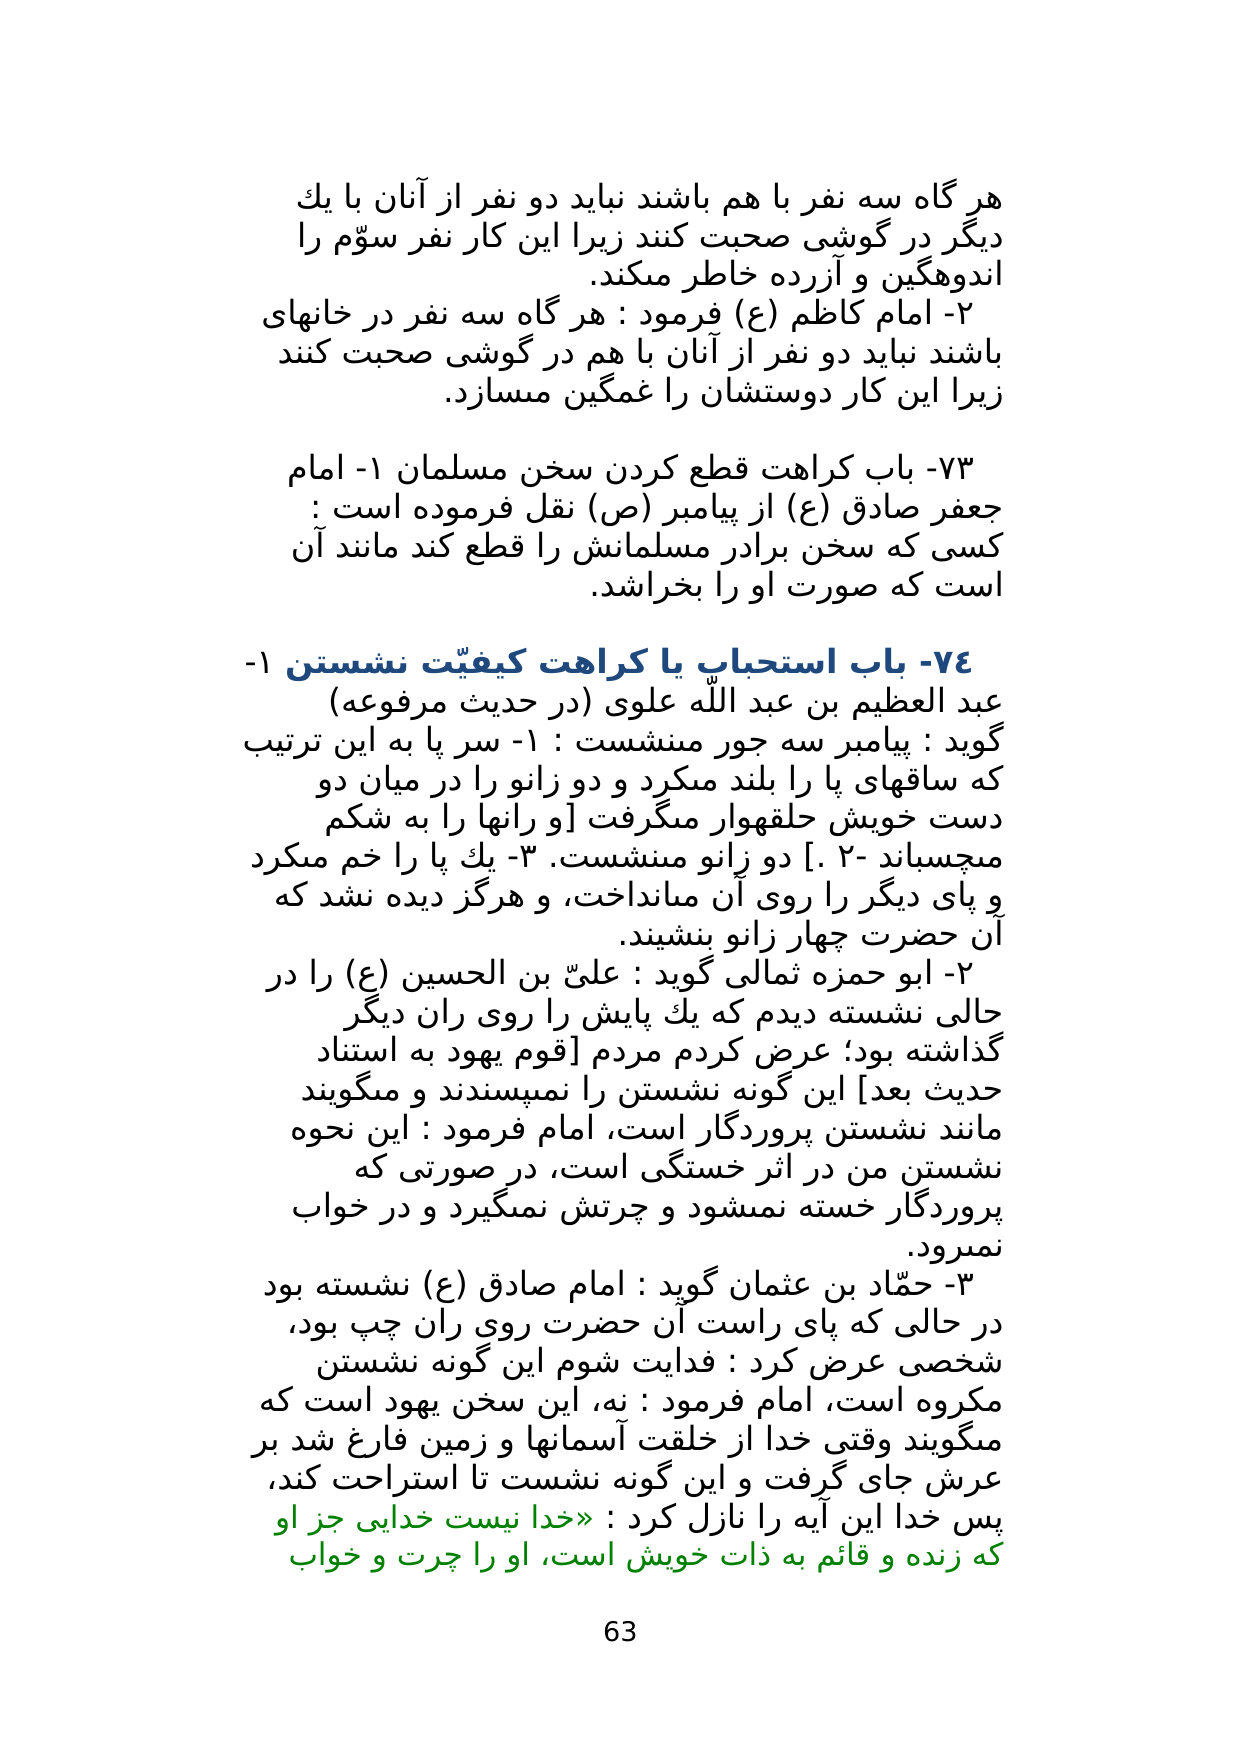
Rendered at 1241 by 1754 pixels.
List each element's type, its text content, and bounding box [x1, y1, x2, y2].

text ٢- ابو حمزه ثمالى گويد : علىّ بن الحسين (ع) را در حالى نشسته ديدم كه يك پايش را روى ران ديگر گذاشته بود؛ عرض كردم مردم [قوم يهود به استناد حديث بعد] اين گونه نشستن را نمى‏پسندند و مى‏گويند مانند نشستن پروردگار است، امام فرمود : اين نحوه نشستن من در اثر خستگى است، در صورتى كه پروردگار خسته نمى‏شود و چرتش نمى‏گيرد و در خواب نمى‏رود. [236, 953, 1004, 1264]
text ٧٤- باب استحباب يا كراهت كيفيّت نشستن‏ ١- عبد العظيم بن عبد اللّه علوى (در حديث مرفوعه) گويد : پيامبر سه جور مى‏نشست : ١- سر پا به اين ترتيب كه ساقهاى پا را بلند مى‏كرد و دو زانو را در ميان دو دست خويش حلقه‏وار مى‏گرفت [و رانها را به شكم مى‏چسباند -٢ .] دو زانو مى‏نشست. ٣- يك پا را خم مى‏كرد و پاى ديگر را روى آن مى‏انداخت، و هرگز ديده نشد كه آن حضرت چهار زانو بنشيند. [236, 642, 1004, 953]
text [236, 1264, 1004, 1572]
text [236, 177, 1004, 294]
text ٧٣- باب كراهت قطع كردن سخن مسلمان‏ ١- امام جعفر صادق (ع) از پيامبر (ص) نقل فرموده است : كسى كه سخن برادر مسلمانش را قطع كند مانند آن است كه صورت او را بخراشد. [236, 449, 1004, 604]
text ٢- امام كاظم (ع) فرمود : هر گاه سه نفر در خانه‏اى باشند نبايد دو نفر از آنان با هم در گوشى صحبت كنند زيرا اين كار دوستشان را غمگين مى‏سازد. [236, 294, 1004, 410]
